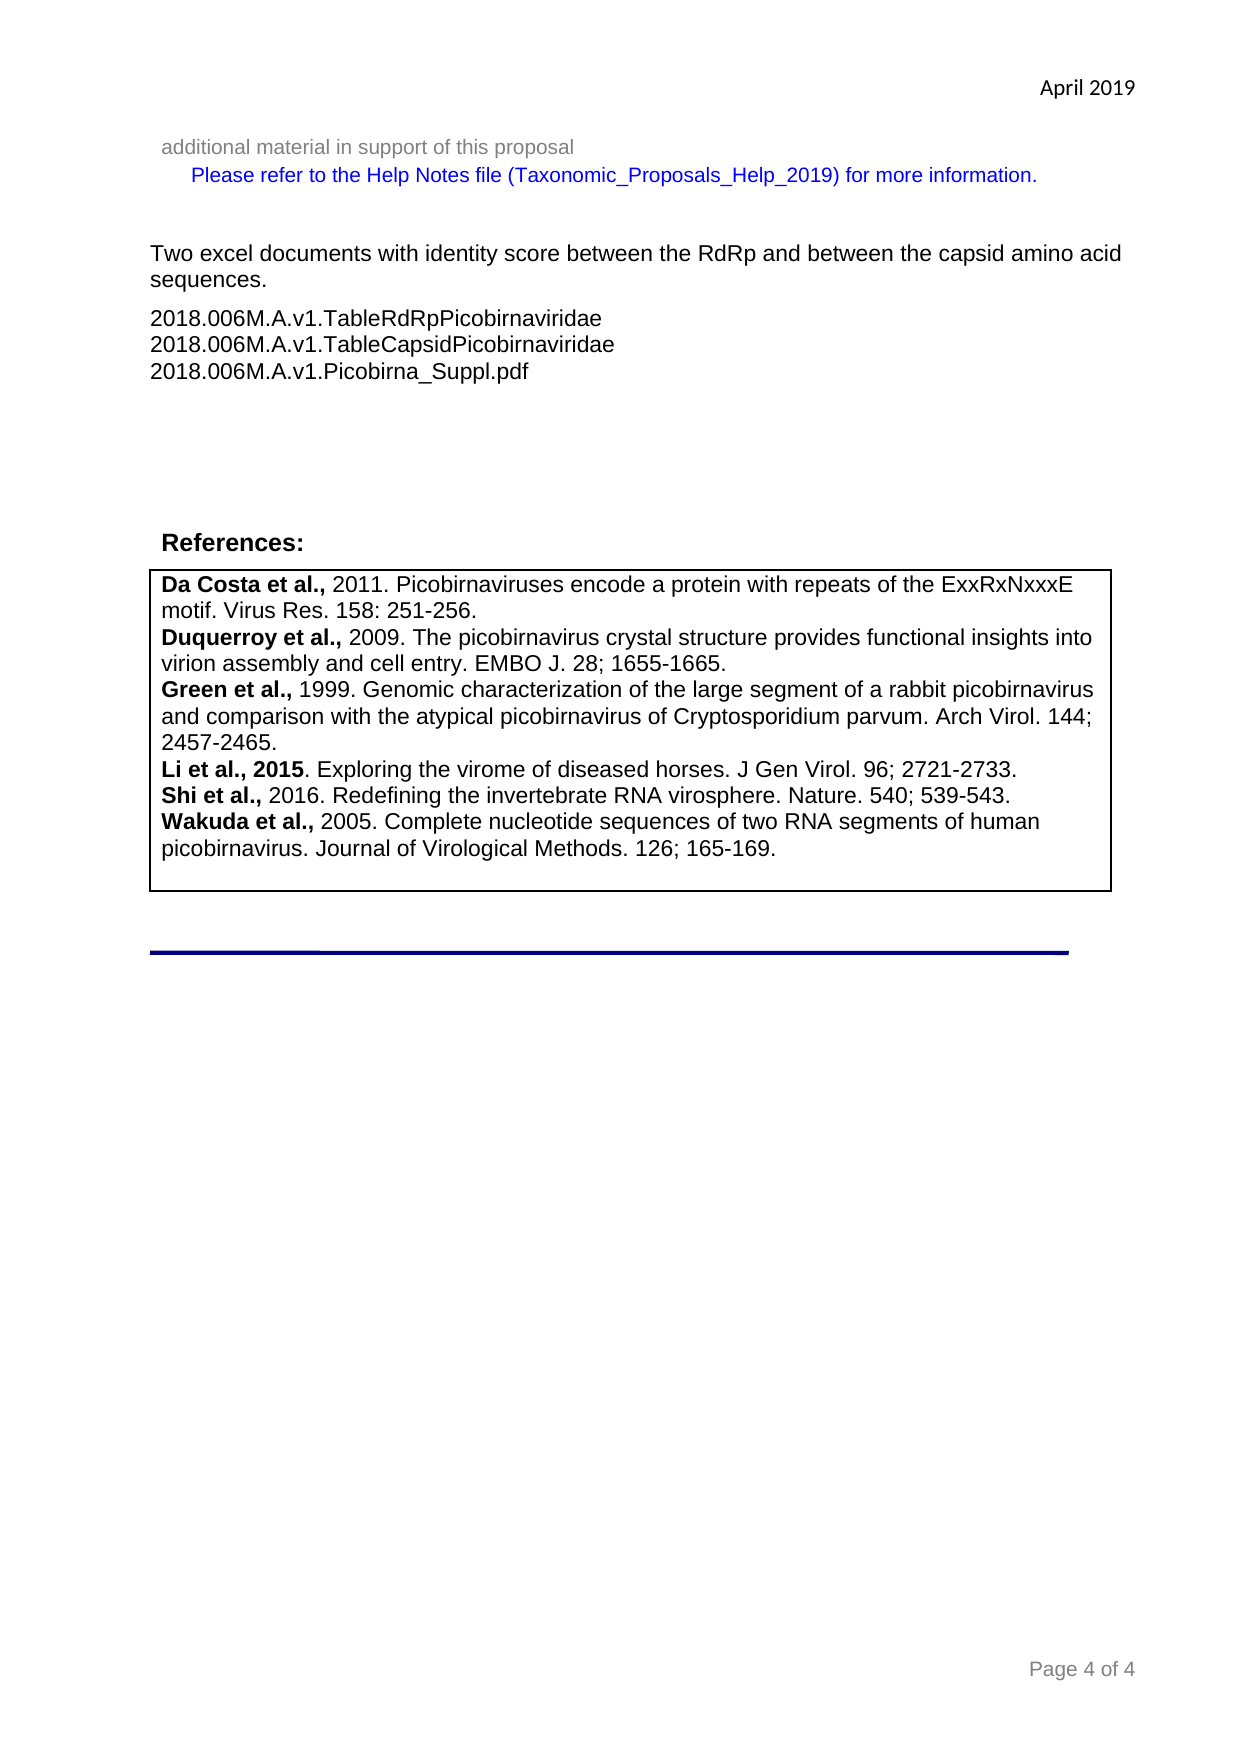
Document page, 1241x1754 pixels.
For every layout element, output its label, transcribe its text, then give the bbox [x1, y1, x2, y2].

text 2018.006M.A.v1.TableRdRpPicobirnaviridae [150, 305, 1135, 331]
table_header References: [150, 528, 1111, 569]
text 2018.006M.A.v1.TableCapsidPicobirnaviridae [150, 331, 1135, 358]
table_header additional material in support of this proposal [150, 135, 1111, 163]
text 2018.006M.A.v1.Picobirna_Suppl.pdf [150, 358, 1135, 384]
text Two excel documents with identity score between the RdRp and between the capsid amino acid sequences. [150, 240, 1135, 292]
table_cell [150, 163, 1111, 227]
table_cell Da Costa et al., 2011. Picobirnaviruses encode a protein with repeats of the ExxRxNxxxE motif. Virus Res. 158: 251-256. Duquerroy et al., 2009. The picobirnavirus crystal structure provides functional insights into virion assembly and cell entry. EMBO J. 28; 1655-1665. Green et al., 1999. Genomic characterization of the large segment of a rabbit picobirnavirus and comparison with the atypical picobirnavirus of Cryptosporidium parvum. Arch Virol. 144; 2457-2465. Li et al., 2015. Exploring the virome of diseased horses. J Gen Virol. 96; 2721-2733. Shi et al., 2016. Redefining the invertebrate RNA virosphere. Nature. 540; 539-543. Wakuda et al., 2005. Complete nucleotide sequences of two RNA segments of human picobirnavirus. Journal of Virological Methods. 126; 165-169. [151, 571, 1110, 890]
